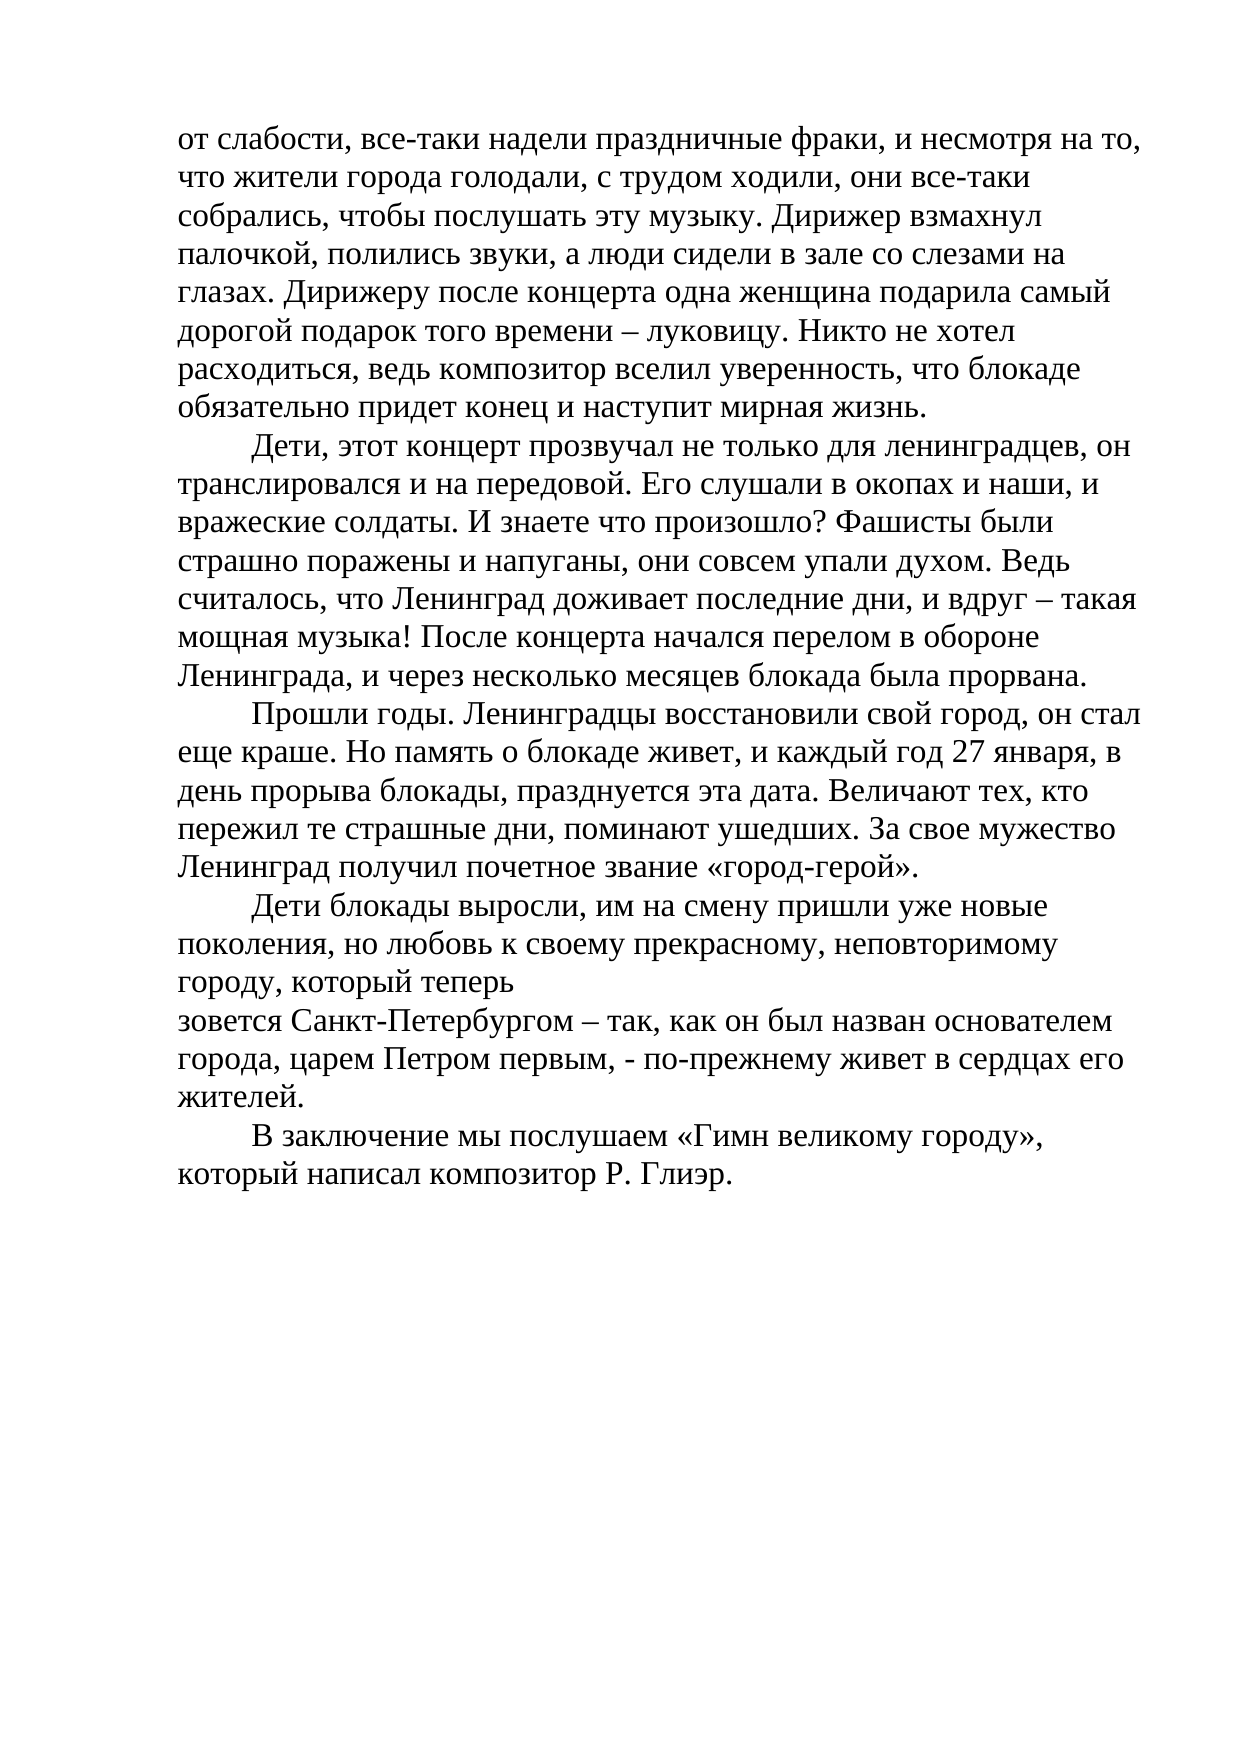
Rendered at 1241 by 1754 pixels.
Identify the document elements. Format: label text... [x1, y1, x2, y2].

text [177, 118, 1152, 425]
text Прошли годы. Ленинградцы восстановили свой город, он стал еще краше. Но память о блокаде живет, и каждый год 27 января, в день прорыва блокады, празднуется эта дата. Величают тех, кто пережил те страшные дни, поминают ушедших. За свое мужество Ленинград получил почетное звание «город-герой». [177, 693, 1152, 885]
text зовется Санкт-Петербургом – так, как он был назван основателем города, царем Петром первым, - по-прежнему живет в сердцах его жителей. [177, 1000, 1152, 1115]
text Дети, этот концерт прозвучал не только для ленинградцев, он транслировался и на передовой. Его слушали в окопах и наши, и вражеские солдаты. И знаете что произошло? Фашисты были страшно поражены и напуганы, они совсем упали духом. Ведь считалось, что Ленинград доживает последние дни, и вдруг – такая мощная музыка! После концерта начался перелом в обороне Ленинграда, и через несколько месяцев блокада была прорвана. [177, 425, 1152, 693]
text В заключение мы послушаем «Гимн великому городу», который написал композитор Р. Глиэр. [177, 1115, 1152, 1191]
text Дети блокады выросли, им на смену пришли уже новые поколения, но любовь к своему прекрасному, неповторимому городу, который теперь [177, 885, 1152, 1000]
